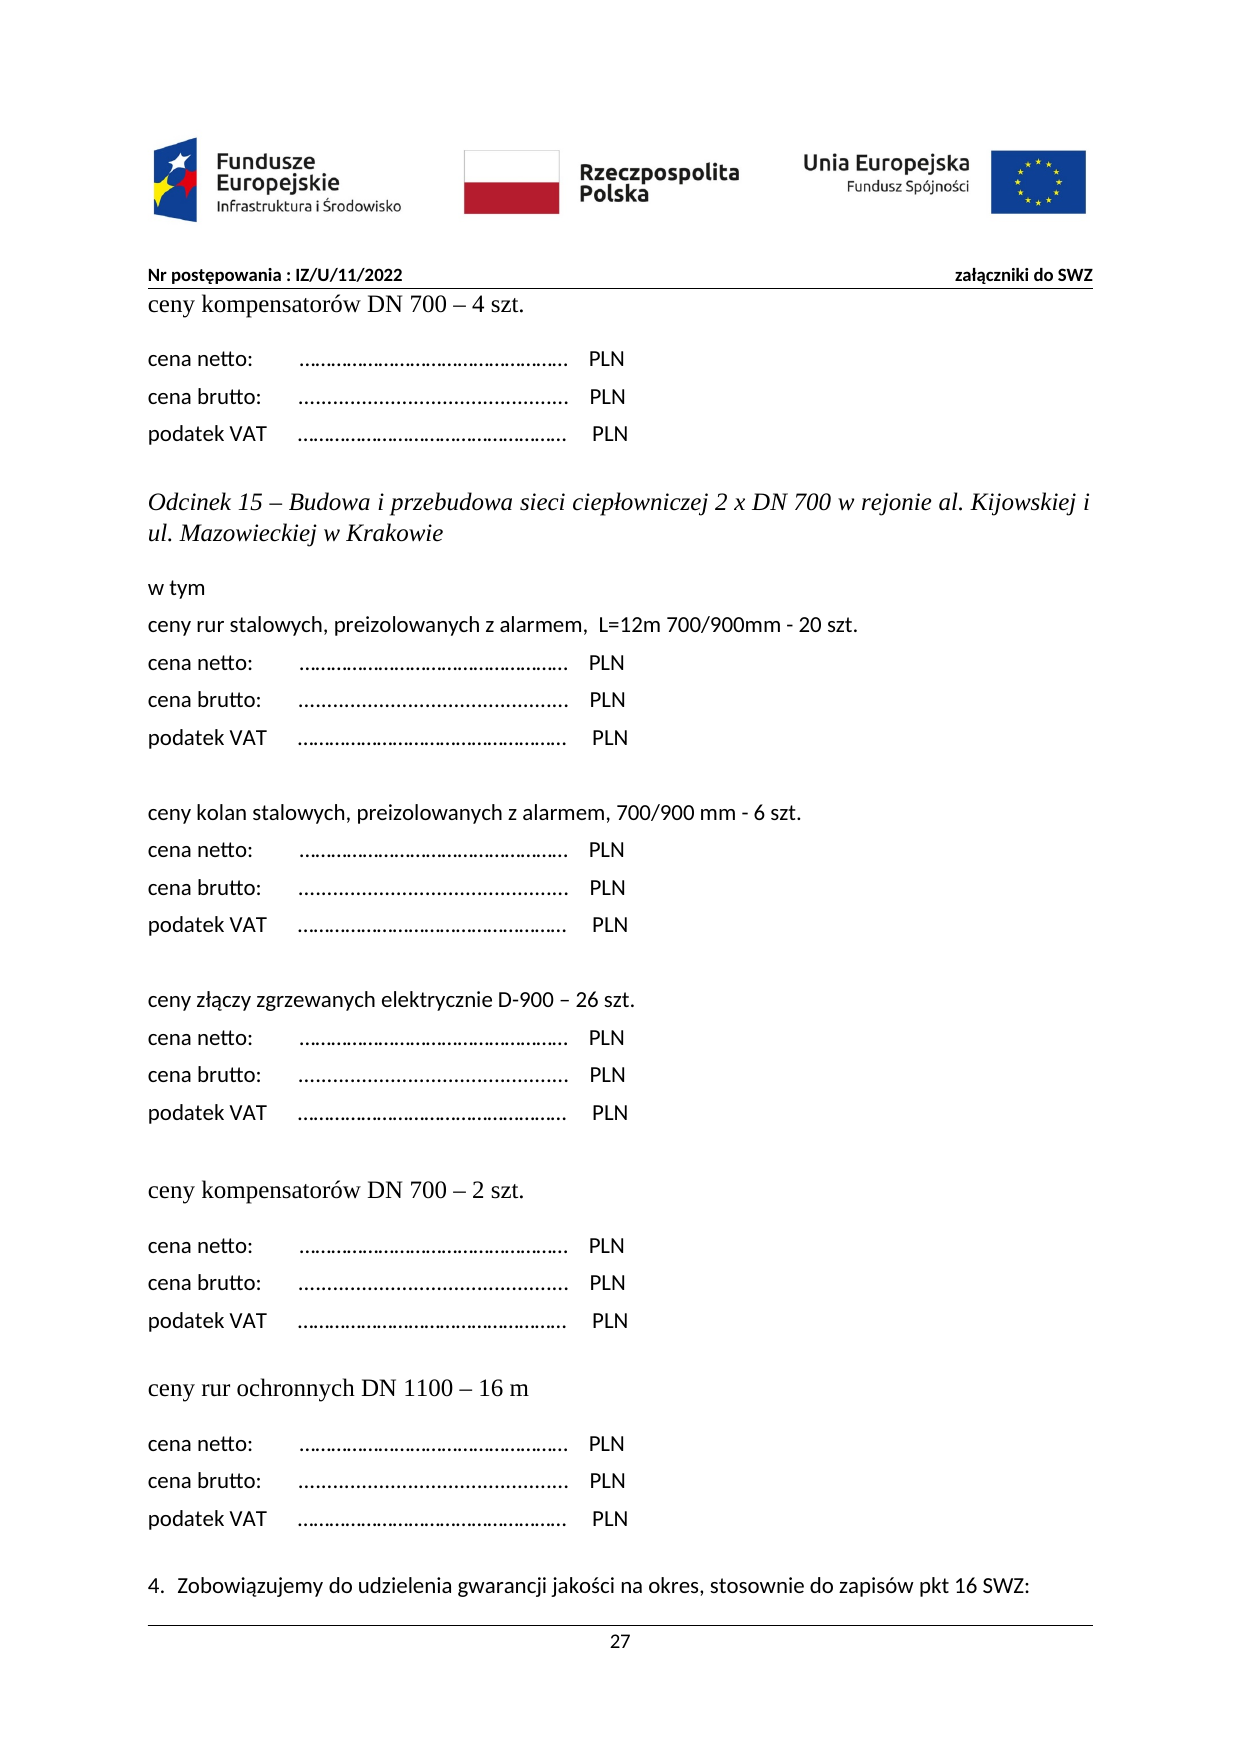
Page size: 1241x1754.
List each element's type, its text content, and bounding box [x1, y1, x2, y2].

text cena netto: …………………………………………… PLN [148, 1421, 1093, 1458]
text Odcinek 15 – Budowa i przebudowa sieci ciepłowniczej 2 x DN 700 w rejonie al. Kijowskiej i ul. Mazowieckiej w Krakowie [148, 487, 1093, 546]
text cena netto: …………………………………………… PLN [148, 640, 1093, 678]
text cena brutto: ............................................... PLN [148, 865, 1093, 903]
text podatek VAT …………………………………………… PLN [148, 715, 1093, 753]
text podatek VAT …………………………………………… PLN [148, 903, 1093, 940]
list Zobowiązujemy do udzielenia gwarancji jakości na okres, stosownie do zapisów pkt 16 SWZ: [148, 1571, 1093, 1599]
text ceny złączy zgrzewanych elektrycznie D-900 – 26 szt. [148, 978, 1093, 1015]
text ceny rur ochronnych DN 1100 – 16 m [148, 1373, 1093, 1402]
text cena netto: …………………………………………… PLN [148, 337, 1093, 374]
text podatek VAT …………………………………………… PLN [148, 1298, 1093, 1336]
text podatek VAT …………………………………………… PLN [148, 1090, 1093, 1128]
text ceny kolan stalowych, preizolowanych z alarmem, 700/900 mm - 6 szt. [148, 790, 1093, 828]
text w tym [148, 565, 1093, 603]
text cena brutto: ............................................... PLN [148, 374, 1093, 412]
picture [147, 102, 1093, 235]
text cena netto: …………………………………………… PLN [148, 1223, 1093, 1261]
text cena netto: …………………………………………… PLN [148, 828, 1093, 865]
text ceny rur stalowych, preizolowanych z alarmem, L=12m 700/900mm - 20 szt. [148, 603, 1093, 640]
text podatek VAT …………………………………………… PLN [148, 412, 1093, 449]
text podatek VAT …………………………………………… PLN [148, 1496, 1093, 1533]
text ceny kompensatorów DN 700 – 2 szt. [148, 1176, 1093, 1204]
text cena brutto: ............................................... PLN [148, 1458, 1093, 1496]
text ceny kompensatorów DN 700 – 4 szt. [148, 289, 1093, 318]
text cena brutto: ............................................... PLN [148, 678, 1093, 715]
text cena brutto: ............................................... PLN [148, 1261, 1093, 1298]
text cena netto: …………………………………………… PLN [148, 1015, 1093, 1053]
text cena brutto: ............................................... PLN [148, 1053, 1093, 1090]
